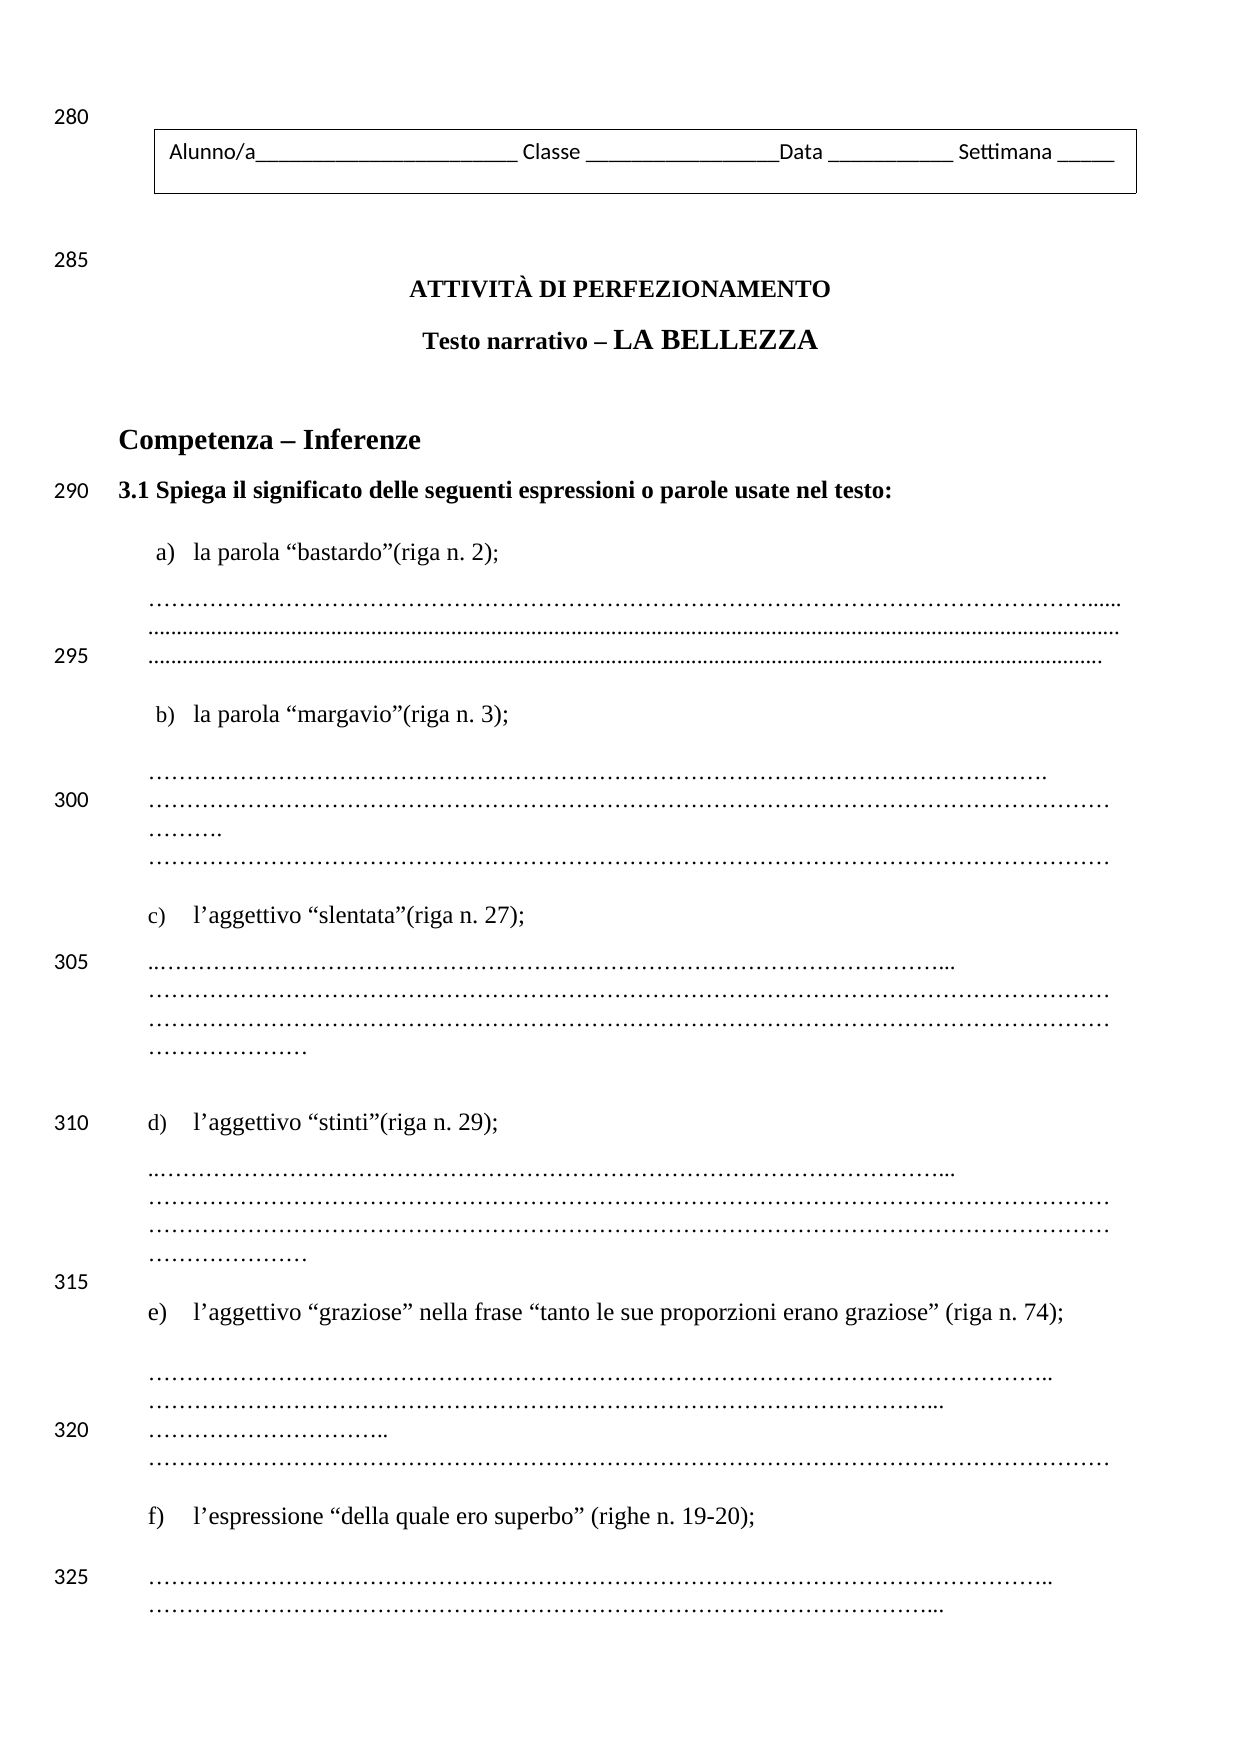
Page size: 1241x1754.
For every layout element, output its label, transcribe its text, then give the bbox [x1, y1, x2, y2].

text ..…………………………………………………………………………………………...………………………………………………………………………………………………………………………………………………………………………………………………………………………………………………… [148, 1154, 1122, 1266]
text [148, 1563, 1122, 1618]
list l’espressione “della quale ero superbo” (righe n. 19-20); [148, 1501, 1122, 1530]
text ……………………………………………………………………………………………………….………………………………………………………………………………………………………………………. [148, 758, 1122, 841]
text Testo narrativo – LA BELLEZZA [118, 322, 1122, 355]
list Spiega il significato delle seguenti espressioni o parole usate nel testo: [118, 475, 1122, 504]
text ATTIVITÀ DI PERFEZIONAMENTO [118, 274, 1122, 303]
list l’aggettivo “stinti”(riga n. 29); [148, 1107, 1122, 1136]
text ……………………………………………………………………………………………………………… [148, 843, 1122, 870]
list l’aggettivo “graziose” nella frase “tanto le sue proporzioni erano graziose” (riga n. 74); [148, 1297, 1122, 1326]
text ..…………………………………………………………………………………………...………………………………………………………………………………………………………………………………………………………………………………………………………………………………………………… [148, 948, 1122, 1060]
text ………………………………………………………………………………………………………..…………………………………………………………………………………………...…………………………..……………………………………………………………………………………………………………… [148, 1359, 1122, 1471]
text Competenza – Inferenze [118, 422, 1122, 456]
list la parola “margavio”(riga n. 3); [156, 699, 1122, 727]
list l’aggettivo “slentata”(riga n. 27); [148, 900, 1122, 929]
text ……………………………………………………………………………………………………………....................................................................................................................................................................................................................................................................................................................................................... [148, 585, 1122, 668]
list la parola “bastardo”(riga n. 2); [156, 537, 1122, 566]
